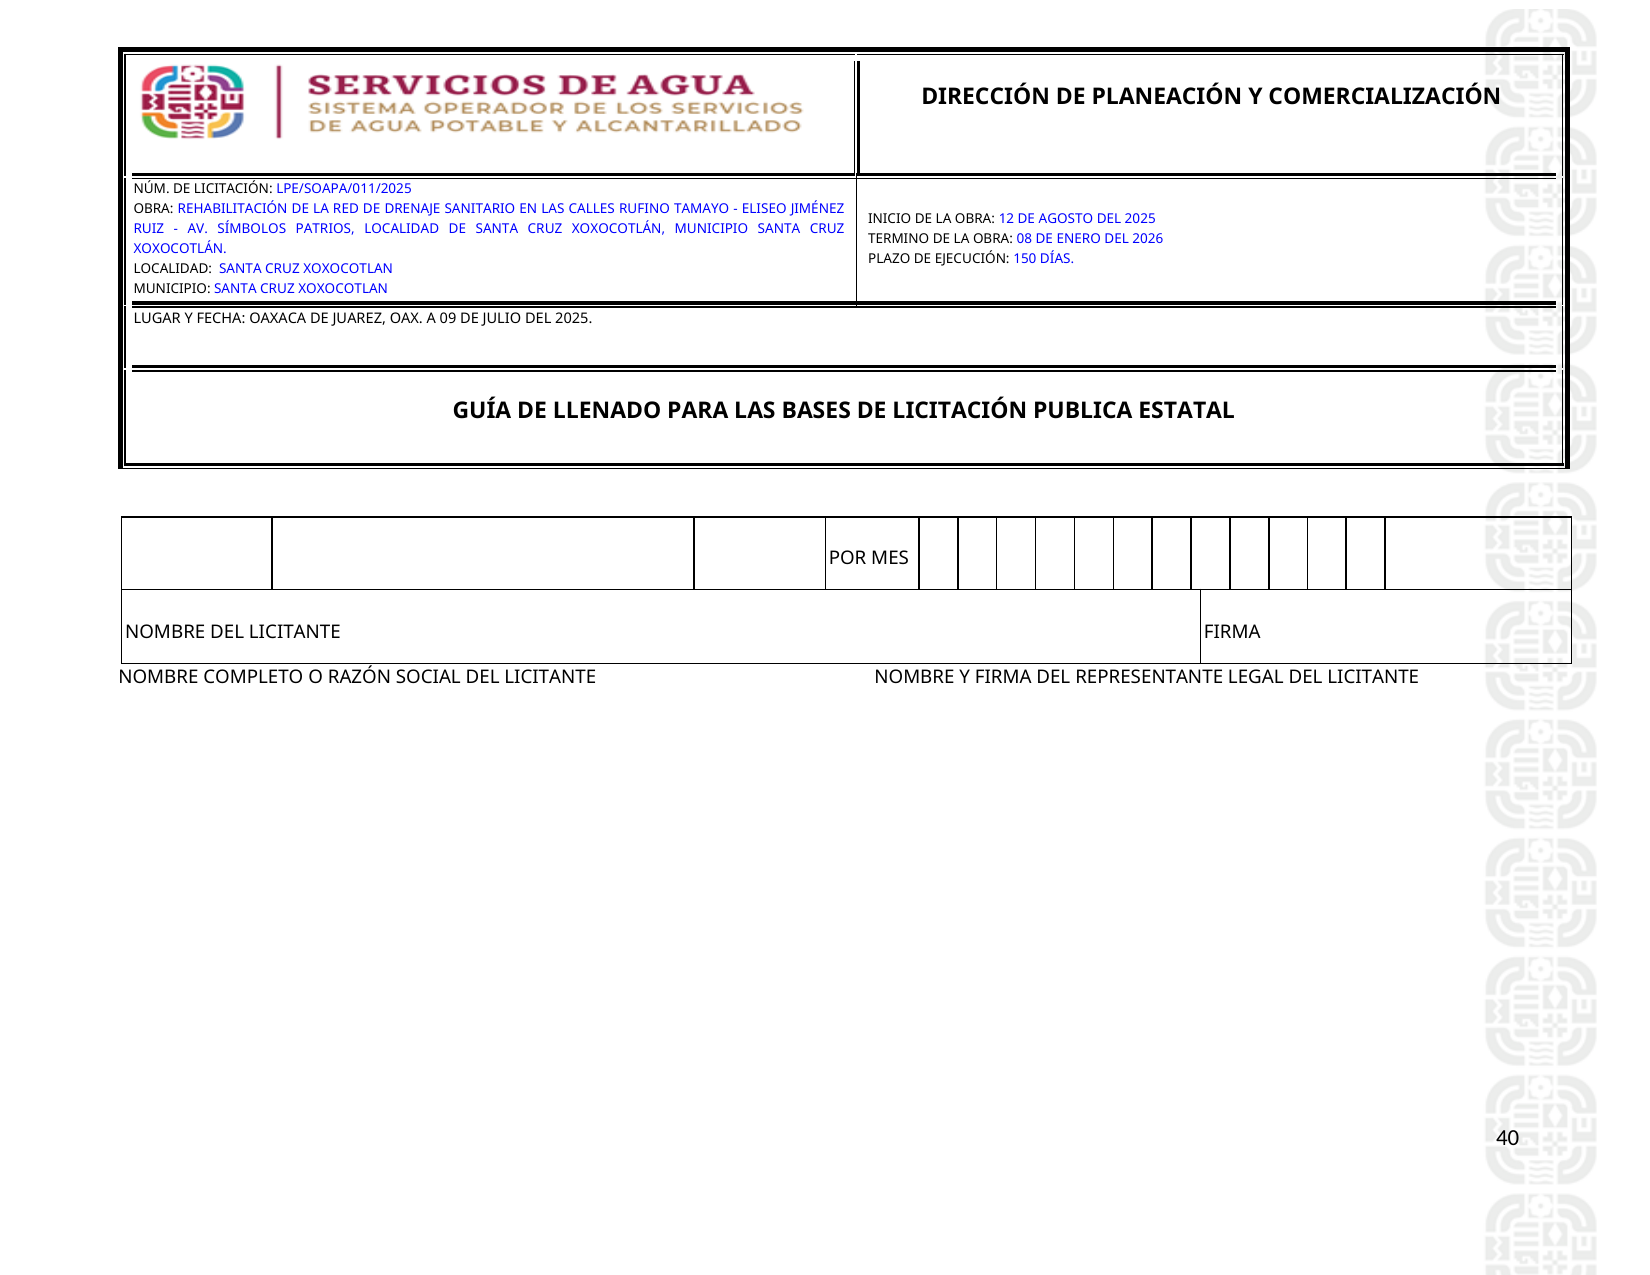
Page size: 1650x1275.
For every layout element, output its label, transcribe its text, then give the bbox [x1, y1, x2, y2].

table_cell NOMBRE DEL LICITANTE [122, 590, 1200, 662]
table_cell [997, 518, 1035, 588]
table_cell [1075, 518, 1113, 588]
table_cell [1347, 518, 1384, 588]
table_cell [1192, 518, 1229, 588]
picture [1470, 689, 1600, 1275]
table_cell FIRMA [1201, 590, 1571, 662]
picture [1470, 90, 1477, 101]
table_cell [1270, 518, 1307, 588]
picture [1470, 52, 1565, 468]
table_cell [122, 518, 271, 588]
table_cell [695, 518, 825, 588]
table_cell [1114, 518, 1151, 588]
table_cell [1153, 518, 1190, 588]
table_cell [273, 518, 693, 588]
table_cell [1036, 518, 1074, 588]
picture [1470, 9, 1600, 663]
table_cell [1308, 518, 1345, 588]
table_cell [959, 518, 996, 588]
table_cell [1231, 518, 1268, 588]
table_cell [920, 518, 957, 588]
table_cell POR MES [826, 518, 918, 588]
picture [137, 57, 811, 151]
table_cell [1386, 518, 1571, 588]
text NOMBRE COMPLETO O RAZÓN SOCIAL DEL LICITANTE NOMBRE Y FIRMA DEL REPRESENTANTE LEGAL DEL LICITANTE [118, 663, 1624, 689]
